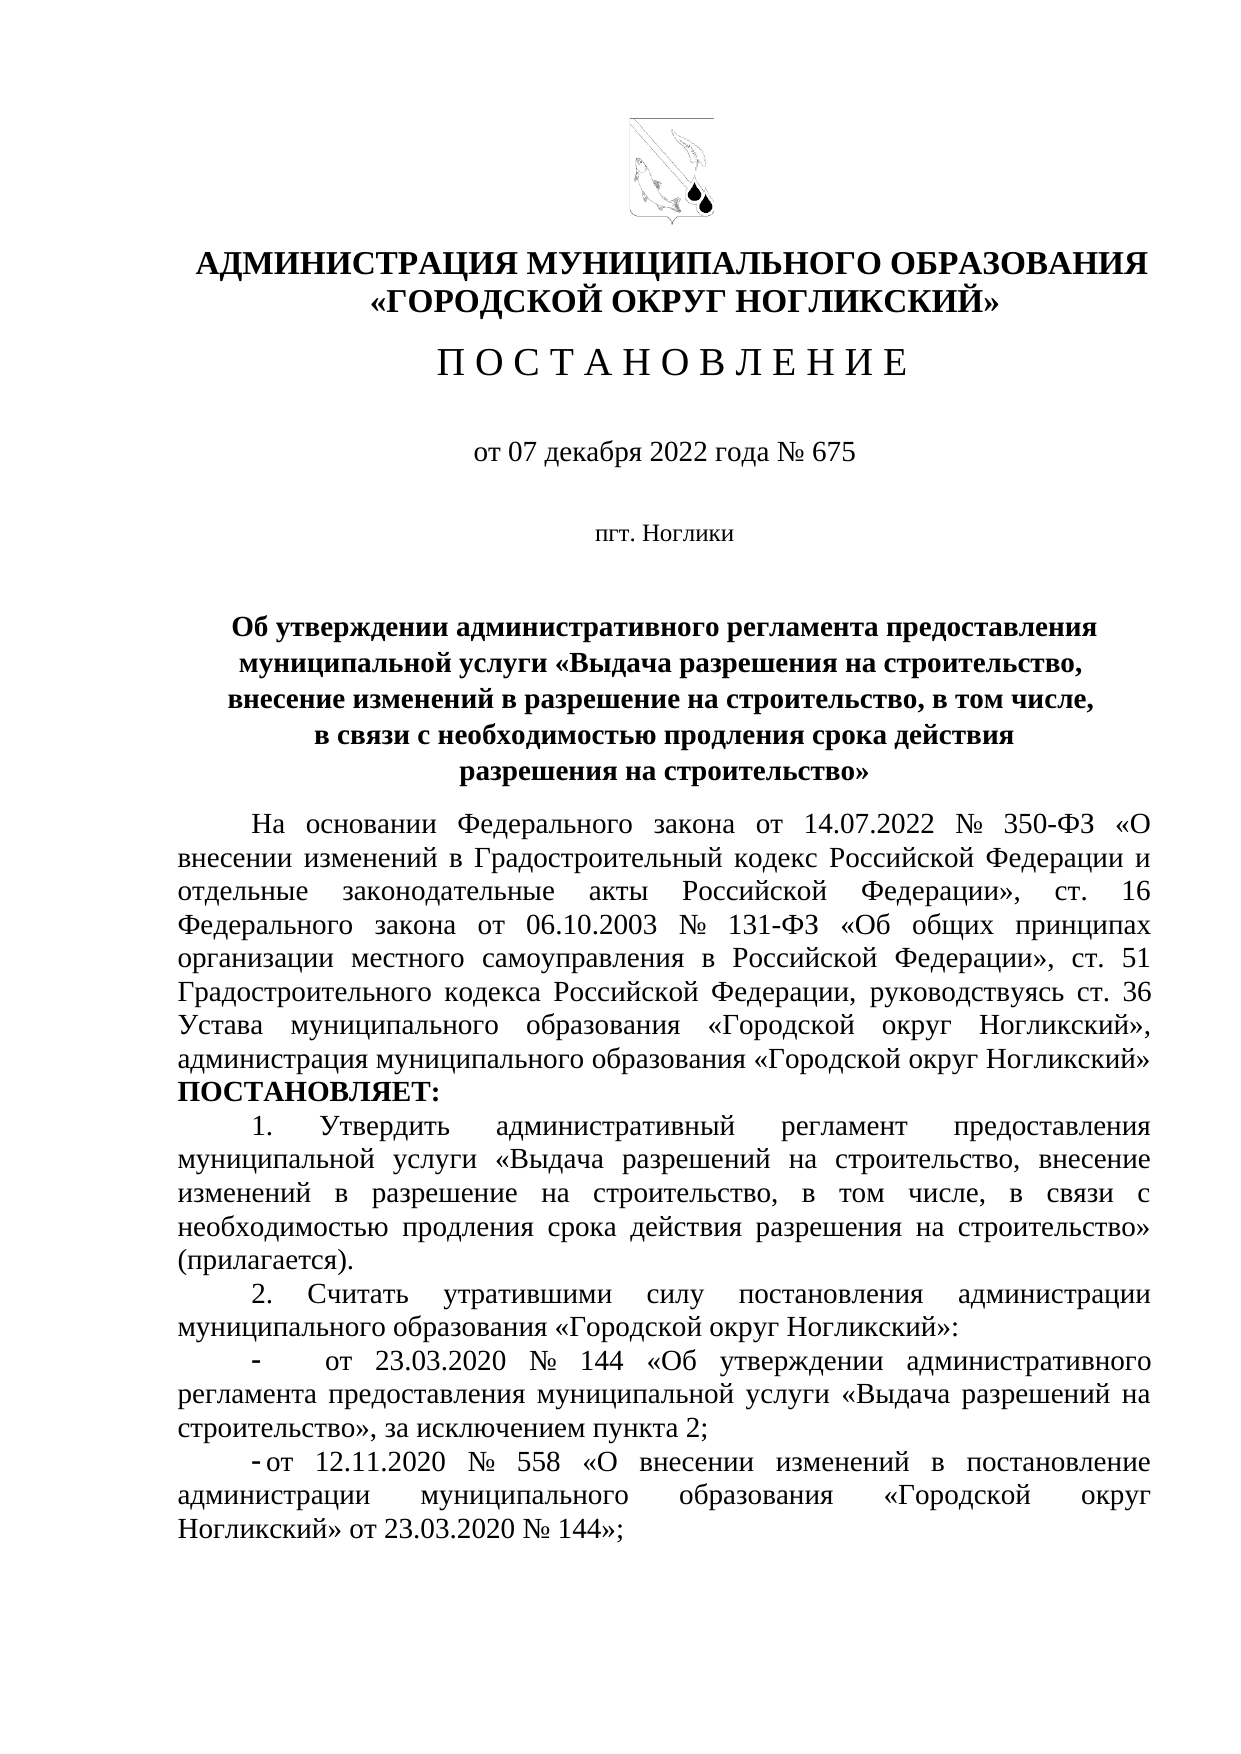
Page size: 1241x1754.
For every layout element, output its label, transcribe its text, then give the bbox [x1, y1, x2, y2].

text На основании Федерального закона от 14.07.2022 № 350-ФЗ «О внесении изменений в Градостроительный кодекс Российской Федерации и отдельные законодательные акты Российской Федерации», ст. 16 Федерального закона от 06.10.2003 № 131-ФЗ «Об общих принципах организации местного самоуправления в Российской Федерации», ст. 51 Градостроительного кодекса Российской Федерации, руководствуясь ст. 36 Устава муниципального образования «Городской округ Ногликский», администрация муниципального образования «Городской округ Ногликский» ПОСТАНОВЛЯЕТ: [177, 806, 1152, 1108]
list от 12.11.2020 № 558 «О внесении изменений в постановление администрации муниципального образования «Городской округ Ногликский» от 23.03.2020 № 144»; [177, 1444, 1152, 1544]
list от 23.03.2020 № 144 «Об утверждении административного регламента предоставления муниципальной услуги «Выдача разрешений на строительство», за исключением пункта 2; [177, 1343, 1152, 1444]
text пгт. Ноглики [177, 518, 1152, 546]
text Об утверждении административного регламента предоставления муниципальной услуги «Выдача разрешения на строительство, внесение изменений в разрешение на строительство, в том числе, в связи с необходимостью продления срока действия разрешения на строительство» [177, 609, 1152, 787]
table_header АДМИНИСТРАЦИЯ МУНИЦИПАЛЬНОГО ОБРАЗОВАНИЯ «ГОРОДСКОЙ ОКРУГ НОГЛИКСКИЙ» П О С Т А Н О В Л Е Н И Е [177, 118, 1167, 384]
text от № [177, 434, 1152, 468]
picture [629, 118, 714, 225]
text 2. Считать утратившими силу постановления администрации муниципального образования «Городской округ Ногликский»: [177, 1276, 1152, 1343]
text 1. Утвердить административный регламент предоставления муниципальной услуги «Выдача разрешений на строительство, внесение изменений в разрешение на строительство, в том числе, в связи с необходимостью продления срока действия разрешения на строительство» (прилагается). [177, 1108, 1152, 1276]
